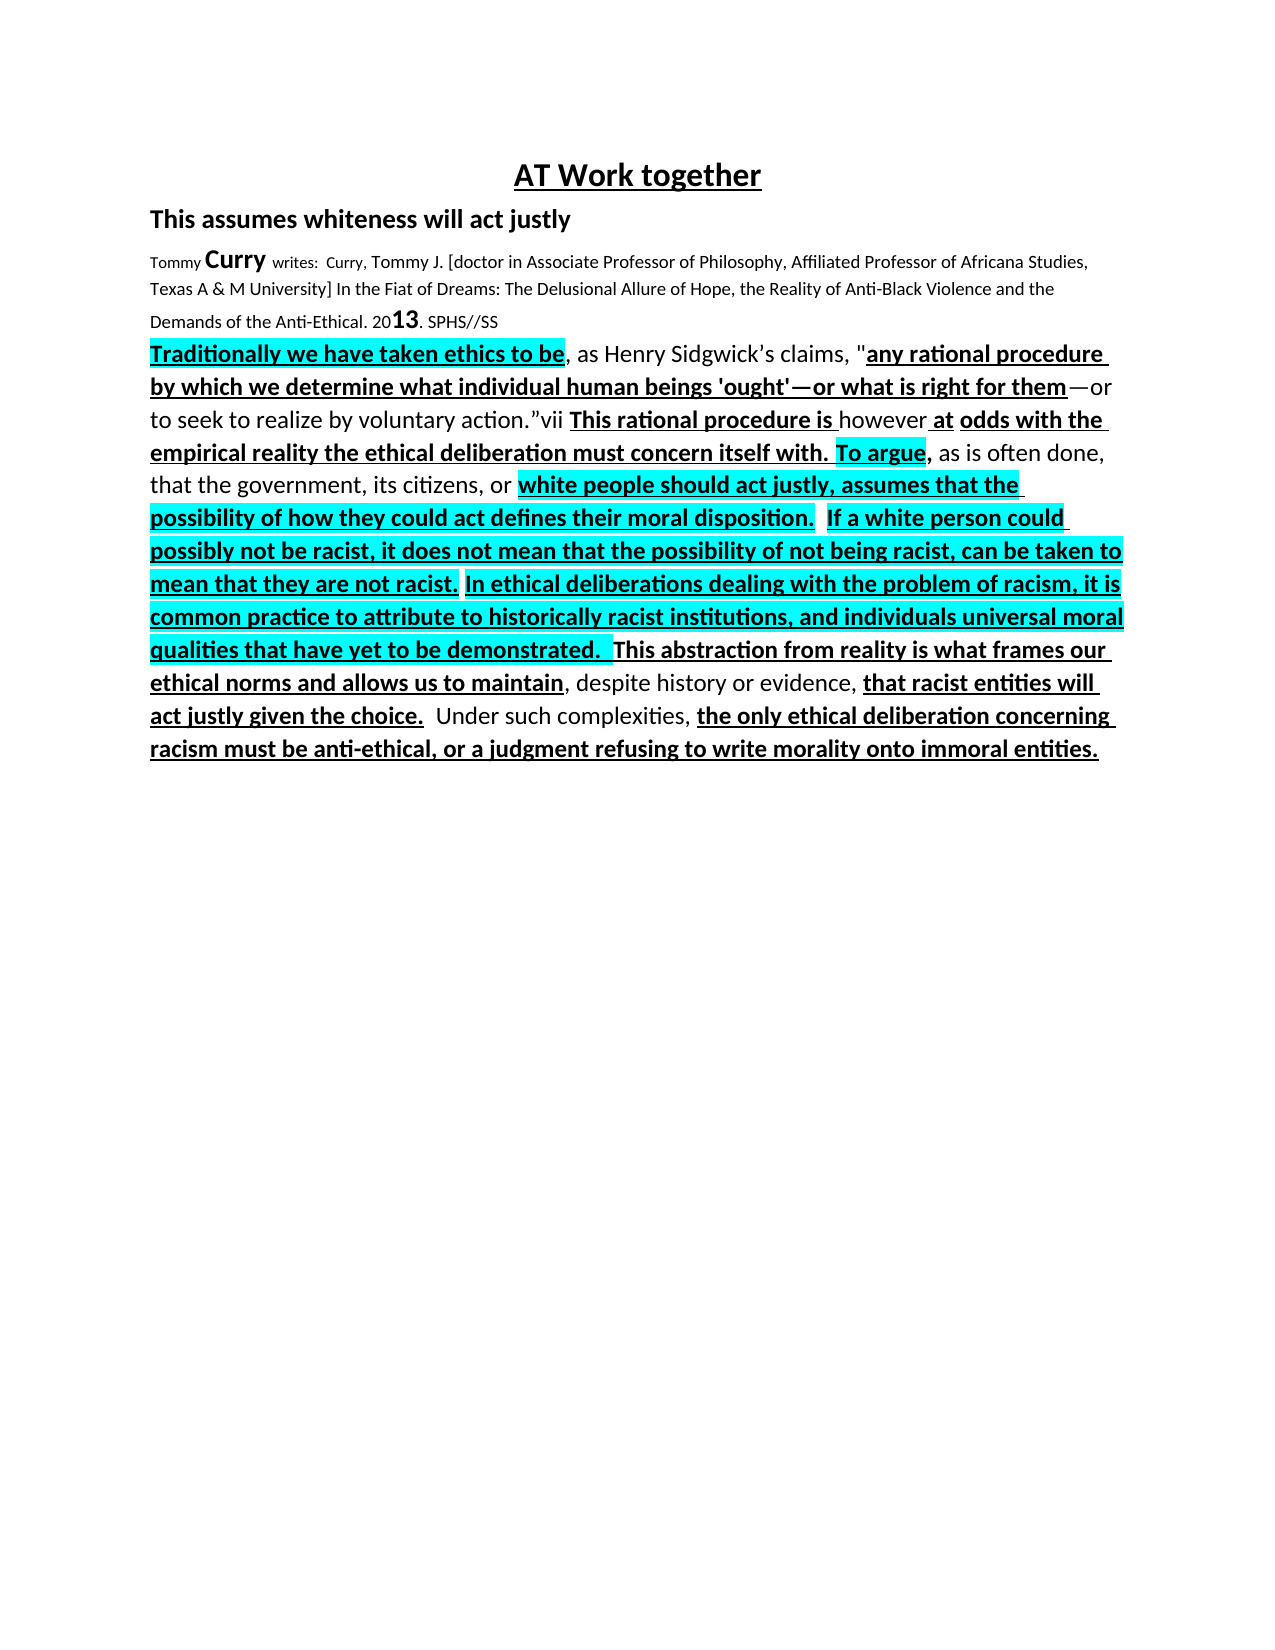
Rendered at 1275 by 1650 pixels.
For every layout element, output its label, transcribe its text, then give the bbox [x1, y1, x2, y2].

subtitle Tommy Curry writes: Curry, Tommy J. [doctor in Associate Professor of Philosophy, Affiliated Professor of Africana Studies, Texas A & M University] In the Fiat of Dreams: The Delusional Allure of Hope, the Reality of Anti-Black Violence and the Demands of the Anti-Ethical. 2013. SPHS//SS [150, 242, 1125, 335]
subtitle This assumes whiteness will act justly [150, 202, 1125, 235]
text Traditionally we have taken ethics to be, as Henry Sidgwick’s claims, "any rational procedure by which we determine what individual human beings 'ought'—or what is right for them—or to seek to realize by voluntary action.”vii This rational procedure is however at odds with the empirical reality the ethical deliberation must concern itself with. To argue, as is often done, that the government, its citizens, or white people should act justly, assumes that the possibility of how they could act defines their moral disposition. If a white person could possibly not be racist, it does not mean that the possibility of not being racist, can be taken to mean that they are not racist. In ethical deliberations dealing with the problem of racism, it is common practice to attribute to historically racist institutions, and individuals universal moral qualities that have yet to be demonstrated. This abstraction from reality is what frames our ethical norms and allows us to maintain, despite history or evidence, that racist entities will act justly given the choice. Under such complexities, the only ethical deliberation concerning racism must be anti-ethical, or a judgment refusing to write morality onto immoral entities. [150, 338, 1125, 763]
subtitle AT Work together [150, 154, 1125, 195]
